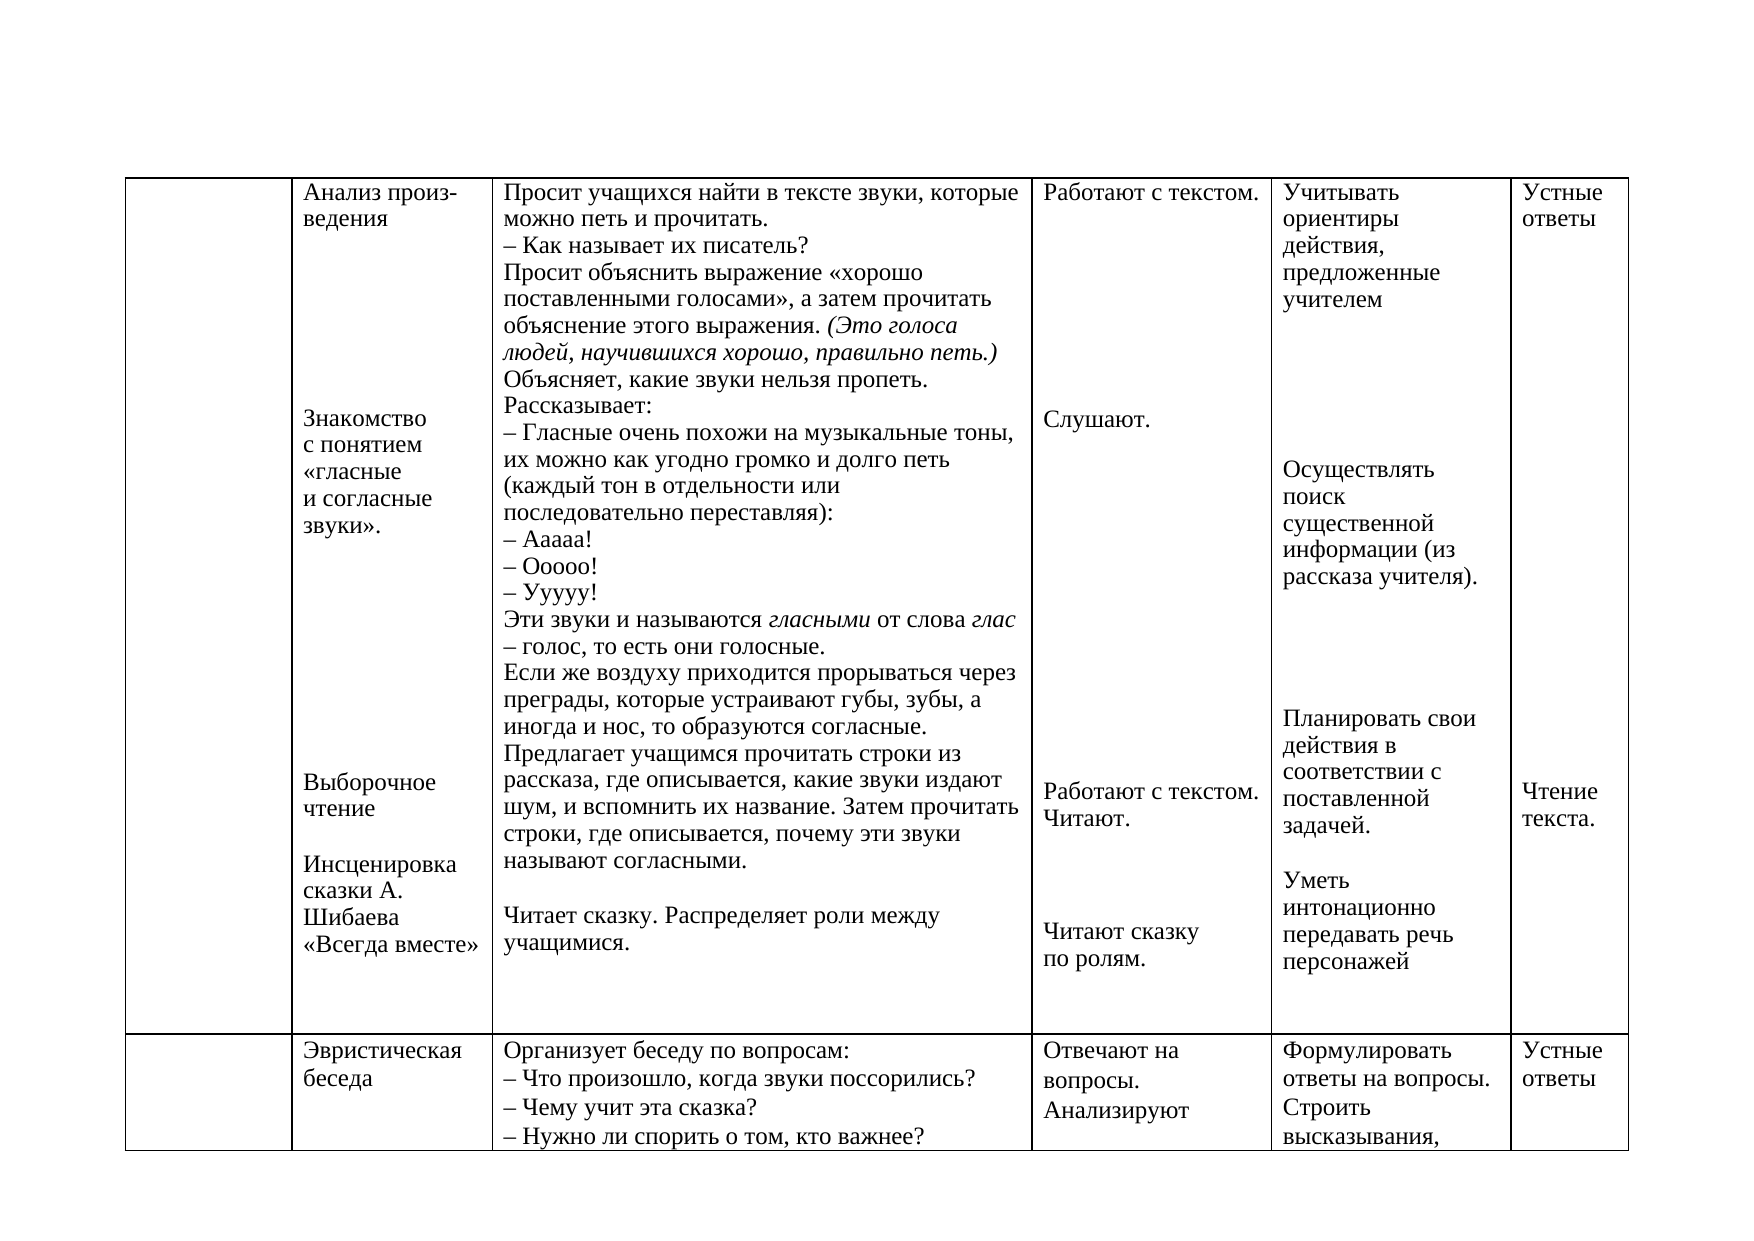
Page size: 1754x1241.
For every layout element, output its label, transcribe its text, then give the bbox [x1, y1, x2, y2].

table_cell Устные ответы [1512, 1035, 1628, 1150]
table_header Анализ произ-ведения Знакомство с понятием «гласные и согласные звуки». Выборочное чтение Инсценировка сказки А. Шибаева «Всегда вместе» [293, 179, 492, 1033]
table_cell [493, 1035, 1031, 1150]
table_header Просит учащихся найти в тексте звуки, которые можно петь и прочитать. – Как называет их писатель? Просит объяснить выражение «хорошо поставленными голосами», а затем прочитать объяснение этого выражения. (Это голоса людей, научившихся хорошо, правильно петь.) Объясняет, какие звуки нельзя пропеть. Рассказывает: – Гласные очень похожи на музыкальные тоны, их можно как угодно громко и долго петь (каждый тон в отдельности или последовательно переставляя): – Ааааа! – Ооооо! – Ууууу! Эти звуки и называются гласными от слова глас – голос, то есть они голосные. Если же воздуху приходится прорываться через преграды, которые устраивают губы, зубы, а иногда и нос, то образуются согласные. Предлагает учащимся прочитать строки из рассказа, где описывается, какие звуки издают шум, и вспомнить их название. Затем прочитать строки, где описывается, почему эти звуки называют согласными. Читает сказку. Распределяет роли между учащимися. [493, 179, 1031, 1033]
table_header Учитывать ориентиры действия, предложенные учителем Осуществлять поиск существенной информации (из рассказа учителя). Планировать свои действия в соответствии с поставленной задачей. Уметь интонационно передавать речь персонажей [1272, 179, 1510, 1033]
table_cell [1272, 1035, 1510, 1150]
table_header Устные ответы Чтение текста. [1512, 179, 1628, 1033]
table_header [126, 179, 291, 1033]
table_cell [293, 1035, 492, 1150]
table_cell [126, 1035, 291, 1150]
table_header Работают с текстом. Слушают. Работают с текстом. Читают. Читают сказку по ролям. [1033, 179, 1271, 1033]
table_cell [1033, 1035, 1271, 1150]
